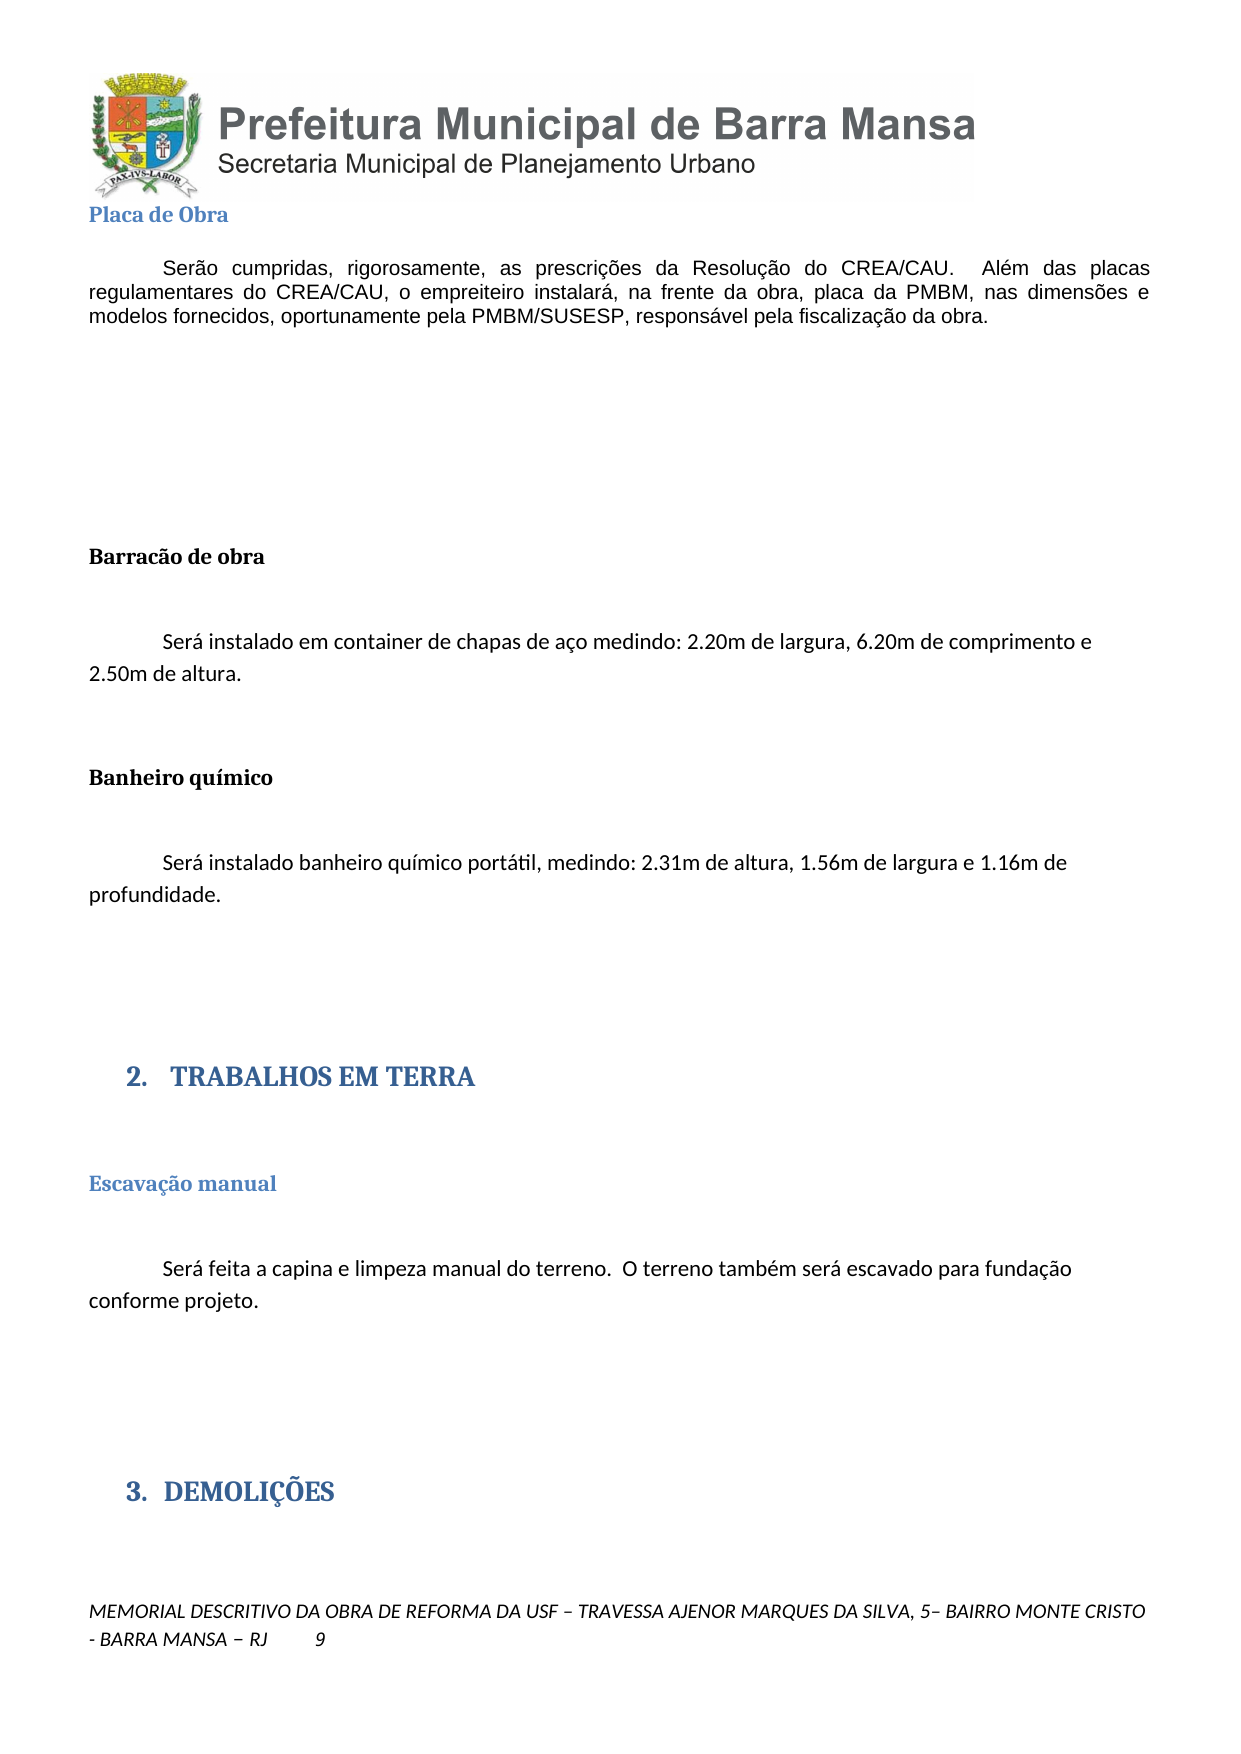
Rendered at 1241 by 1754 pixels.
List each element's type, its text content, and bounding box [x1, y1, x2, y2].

text Será instalado banheiro químico portátil, medindo: 2.31m de altura, 1.56m de largura e 1.16m de profundidade. [89, 848, 1152, 909]
subtitle TRABALHOS EM TERRA [126, 1061, 1152, 1094]
subtitle DEMOLIÇÕES [126, 1475, 1152, 1508]
subtitle Barracão de obra [89, 544, 1152, 570]
text Serão cumpridas, rigorosamente, as prescrições da Resolução do CREA/CAU. Além das placas regulamentares do CREA/CAU, o empreiteiro instalará, na frente da obra, placa da PMBM, nas dimensões e modelos fornecidos, oportunamente pela PMBM/SUSESP, responsável pela fiscalização da obra. [89, 256, 1152, 328]
subtitle Placa de Obra [89, 202, 1152, 228]
subtitle Escavação manual [89, 1171, 1152, 1197]
text Será feita a capina e limpeza manual do terreno. O terreno também será escavado para fundação conforme projeto. [89, 1254, 1152, 1314]
subtitle Banheiro químico [89, 765, 1152, 792]
picture [88, 73, 975, 202]
text Será instalado em container de chapas de aço medindo: 2.20m de largura, 6.20m de comprimento e 2.50m de altura. [89, 627, 1152, 687]
